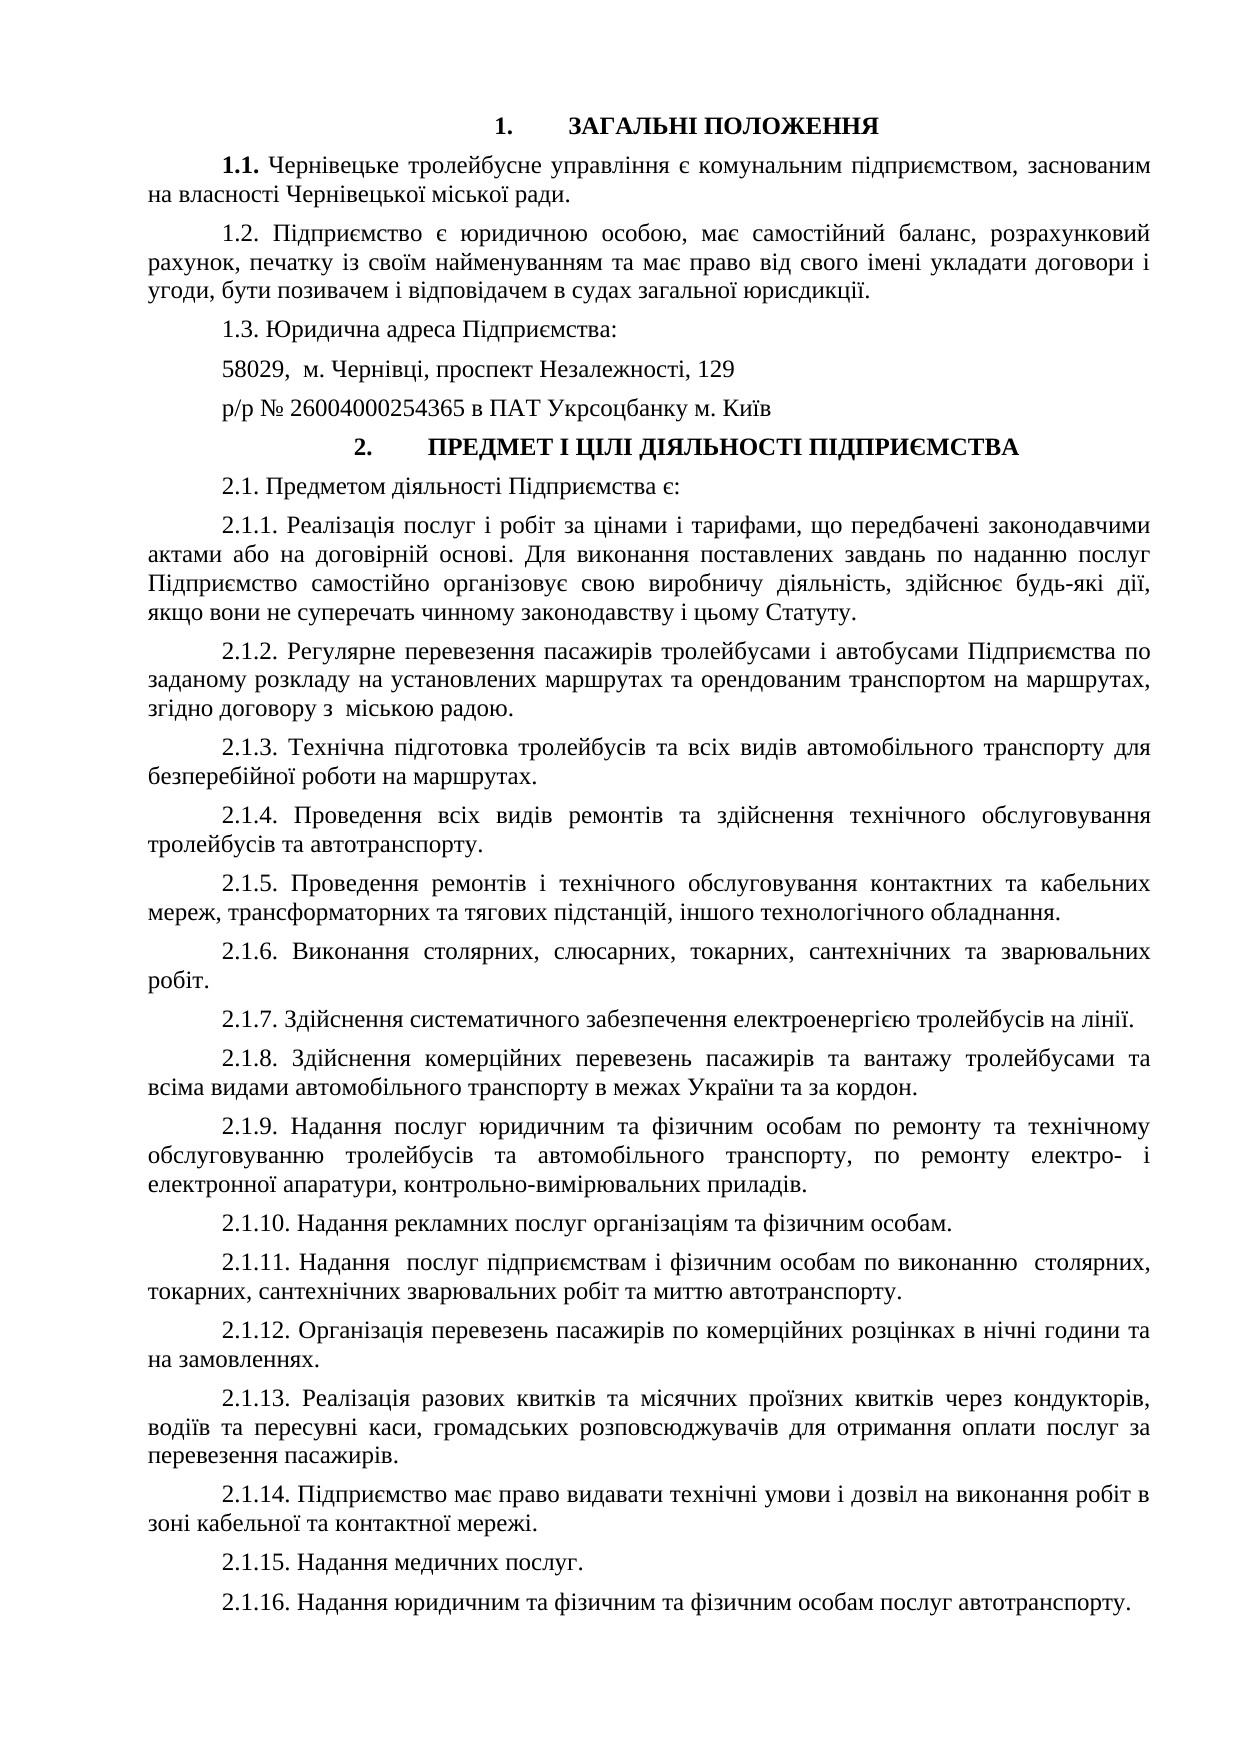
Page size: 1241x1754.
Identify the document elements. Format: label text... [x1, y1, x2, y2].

text 2.1.13. Реалізація разових квитків та місячних проїзних квитків через кондукторів, водіїв та пересувні каси, громадських розповсюджувачів для отримання оплати послуг за перевезення пасажирів. [148, 1383, 1152, 1469]
text 2.1.5. Проведення ремонтів і технічного обслуговування контактних та кабельних мереж, трансформаторних та тягових підстанцій, іншого технологічного обладнання. [148, 868, 1152, 926]
text 2.1.14. Підприємство має право видавати технічні умови і дозвіл на виконання робіт в зоні кабельної та контактної мережі. [148, 1479, 1152, 1537]
text 2.1.9. Надання послуг юридичним та фізичним особам по ремонту та технічному обслуговуванню тролейбусів та автомобільного транспорту, по ремонту електро- і електронної апаратури, контрольно-вимірювальних приладів. [148, 1111, 1152, 1197]
text 2.1.3. Технічна підготовка тролейбусів та всіх видів автомобільного транспорту для безперебійної роботи на маршрутах. [148, 732, 1152, 790]
text 2.1.7. Здійснення систематичного забезпечення електроенергією тролейбусів на лінії. [148, 1004, 1152, 1033]
text 2.1.15. Надання медичних послуг. [148, 1547, 1152, 1576]
text 2.1.8. Здійснення комерційних перевезень пасажирів та вантажу тролейбусами та всіма видами автомобільного транспорту в межах України та за кордон. [148, 1043, 1152, 1101]
text 2.1.1. Реалізація послуг і робіт за цінами і тарифами, що передбачені законодавчими актами або на договірній основі. Для виконання поставлених завдань по наданню послуг Підприємство самостійно організовує свою виробничу діяльність, здійснює будь-які дії, якщо вони не суперечать чинному законодавству і цьому Статуту. [148, 510, 1152, 625]
text 2.1.4. Проведення всіх видів ремонтів та здійснення технічного обслуговування тролейбусів та автотранспорту. [148, 800, 1152, 858]
text 2.1.12. Організація перевезень пасажирів по комерційних розцінках в нічні години та на замовленнях. [148, 1315, 1152, 1372]
text 2.1.10. Надання рекламних послуг організаціям та фізичним особам. [148, 1208, 1152, 1237]
text 1. ЗАГАЛЬНІ ПОЛОЖЕННЯ [148, 111, 1152, 139]
text р/р № 26004000254365 в ПАТ Укрсоцбанку м. Київ [148, 393, 1152, 422]
text 1.3. Юридична адреса Підприємства: [148, 314, 1152, 343]
text 2.1. Предметом діяльності Підприємства є: [148, 471, 1152, 500]
text 2.1.16. Надання юридичним та фізичним та фізичним особам послуг автотранспорту. [148, 1587, 1152, 1615]
text 1.1. Чернівецьке тролейбусне управління є комунальним підприємством, заснованим на власності Чернівецької міської ради. [148, 150, 1152, 207]
text 1.2. Підприємство є юридичною особою, має самостійний баланс, розрахунковий рахунок, печатку із своїм найменуванням та має право від свого імені укладати договори і угоди, бути позивачем і відповідачем в судах загальної юрисдикції. [148, 218, 1152, 304]
text 2. ПРЕДМЕТ І ЦІЛІ ДІЯЛЬНОСТІ ПІДПРИЄМСТВА [148, 432, 1152, 461]
text 58029, м. Чернівці, проспект Незалежності, 129 [148, 354, 1152, 382]
text 2.1.2. Регулярне перевезення пасажирів тролейбусами і автобусами Підприємства по заданому розкладу на установлених маршрутах та орендованим транспортом на маршрутах, згідно договору з міською радою. [148, 636, 1152, 722]
text 2.1.11. Надання послуг підприємствам і фізичним особам по виконанню столярних, токарних, сантехнічних зварювальних робіт та миттю автотранспорту. [148, 1247, 1152, 1304]
text 2.1.6. Виконання столярних, слюсарних, токарних, сантехнічних та зварювальних робіт. [148, 936, 1152, 994]
